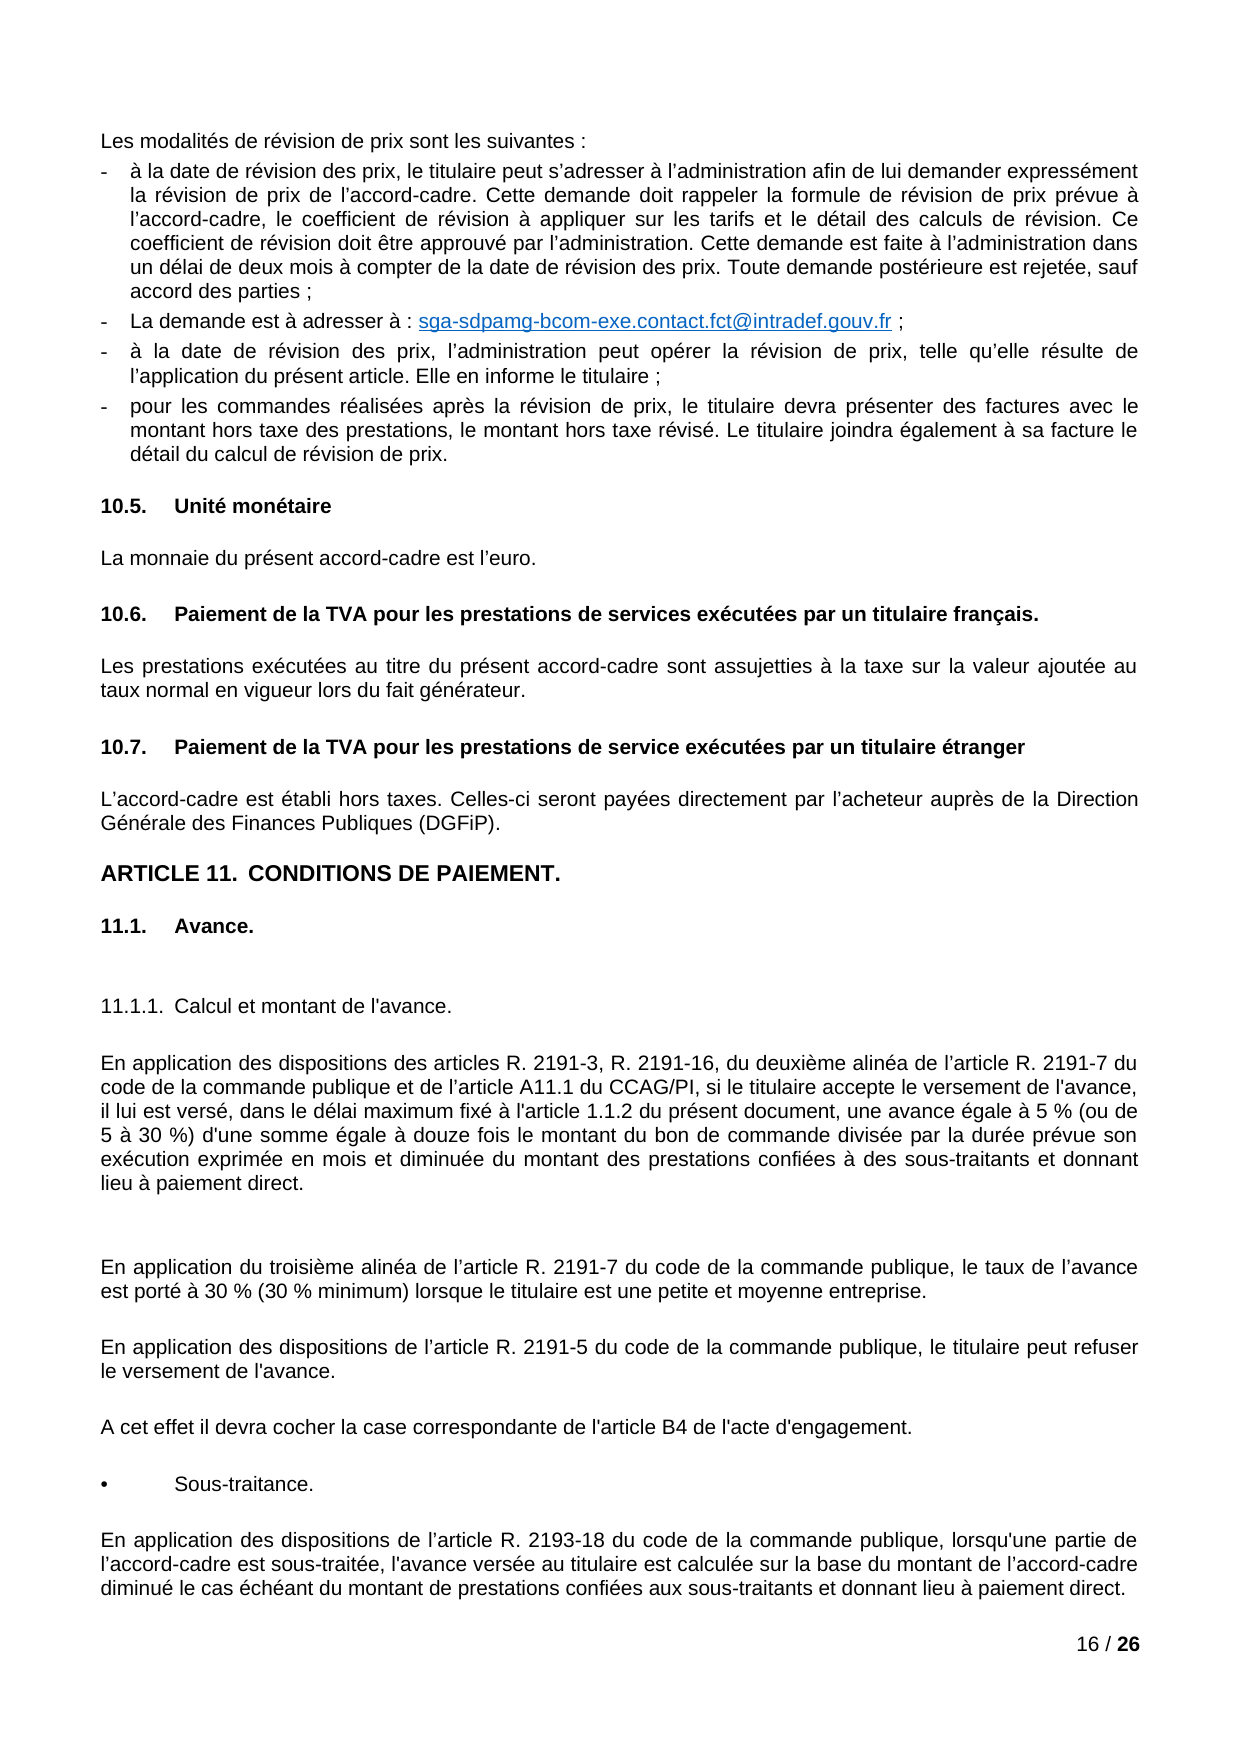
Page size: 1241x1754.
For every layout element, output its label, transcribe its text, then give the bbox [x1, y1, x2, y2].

text En application des dispositions des articles R. 2191-3, R. 2191-16, du deuxième alinéa de l’article R. 2191-7 du code de la commande publique et de l’article A11.1 du CCAG/PI, si le titulaire accepte le versement de l'avance, il lui est versé, dans le délai maximum fixé à l'article 1.1.2 du présent document, une avance égale à 5 % (ou de 5 à 30 %) d'une somme égale à douze fois le montant du bon de commande divisée par la durée prévue son exécution exprimée en mois et diminuée du montant des prestations confiées à des sous-traitants et donnant lieu à paiement direct. [100, 1051, 1140, 1194]
text Les prestations exécutées au titre du présent accord-cadre sont assujetties à la taxe sur la valeur ajoutée au taux normal en vigueur lors du fait générateur. [100, 654, 1140, 702]
text La monnaie du présent accord-cadre est l’euro. [100, 546, 1140, 570]
text • Sous-traitance. [100, 1471, 1140, 1495]
list La demande est à adresser à : sga-sdpamg-bcom-exe.contact.fct@intradef.gouv.fr ; [100, 309, 1140, 333]
subtitle Unité monétaire [100, 494, 1140, 518]
text En application du troisième alinéa de l’article R. 2191-7 du code de la commande publique, le taux de l’avance est porté à 30 % (30 % minimum) lorsque le titulaire est une petite et moyenne entreprise. [100, 1255, 1140, 1303]
subtitle CONDITIONS DE PAIEMENT. [100, 859, 1140, 886]
text En application des dispositions de l’article R. 2191-5 du code de la commande publique, le titulaire peut refuser le versement de l'avance. [100, 1335, 1140, 1383]
text En application des dispositions de l’article R. 2193-18 du code de la commande publique, lorsqu'une partie de l’accord-cadre est sous-traitée, l'avance versée au titulaire est calculée sur la base du montant de l’accord-cadre diminué le cas échéant du montant de prestations confiées aux sous-traitants et donnant lieu à paiement direct. [100, 1528, 1140, 1599]
text 11.1.1. Calcul et montant de l'avance. [100, 994, 1140, 1018]
text L’accord-cadre est établi hors taxes. Celles-ci seront payées directement par l’acheteur auprès de la Direction Générale des Finances Publiques (DGFiP). [100, 787, 1140, 834]
subtitle Paiement de la TVA pour les prestations de services exécutées par un titulaire français. [100, 602, 1140, 626]
text Les modalités de révision de prix sont les suivantes : [100, 128, 1140, 152]
list pour les commandes réalisées après la révision de prix, le titulaire devra présenter des factures avec le montant hors taxe des prestations, le montant hors taxe révisé. Le titulaire joindra également à sa facture le détail du calcul de révision de prix. [100, 394, 1140, 466]
text A cet effet il devra cocher la case correspondante de l'article B4 de l'acte d'engagement. [100, 1415, 1140, 1439]
list à la date de révision des prix, l’administration peut opérer la révision de prix, telle qu’elle résulte de l’application du présent article. Elle en informe le titulaire ; [100, 339, 1140, 387]
subtitle Avance. [100, 914, 1140, 938]
subtitle Paiement de la TVA pour les prestations de service exécutées par un titulaire étranger [100, 734, 1140, 758]
list à la date de révision des prix, le titulaire peut s’adresser à l’administration afin de lui demander expressément la révision de prix de l’accord-cadre. Cette demande doit rappeler la formule de révision de prix prévue à l’accord-cadre, le coefficient de révision à appliquer sur les tarifs et le détail des calculs de révision. Ce coefficient de révision doit être approuvé par l’administration. Cette demande est faite à l’administration dans un délai de deux mois à compter de la date de révision des prix. Toute demande postérieure est rejetée, sauf accord des parties ; [100, 159, 1140, 303]
